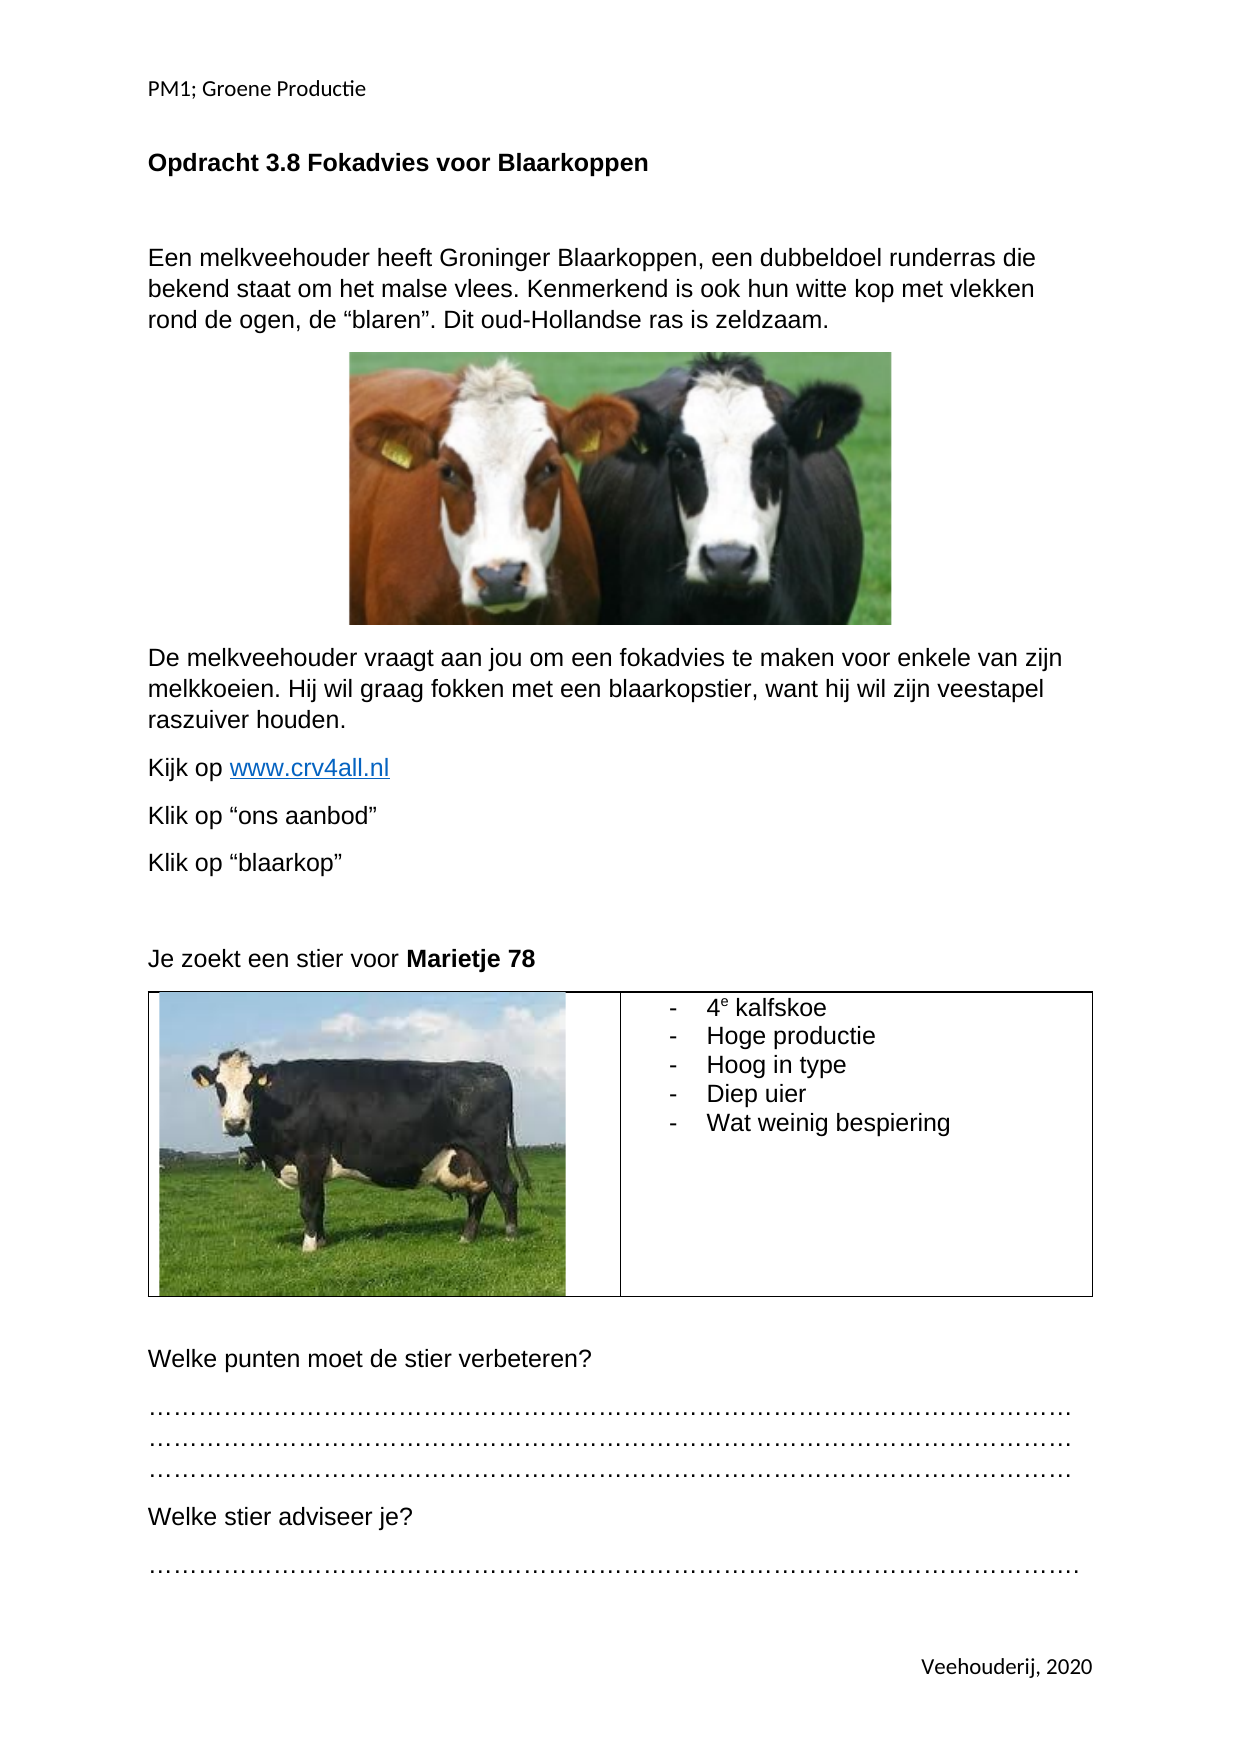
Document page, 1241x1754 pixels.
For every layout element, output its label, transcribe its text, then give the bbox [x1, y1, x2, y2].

table_header [149, 993, 159, 1296]
text Een melkveehouder heeft Groninger Blaarkoppen, een dubbeldoel runderras die bekend staat om het malse vlees. Kenmerkend is ook hun witte kop met vlekken rond de ogen, de “blaren”. Dit oud-Hollandse ras is zeldzaam. [148, 243, 1093, 334]
picture [348, 352, 892, 625]
text Kijk op www.crv4all.nl [148, 753, 1093, 782]
text Klik op “ons aanbod” [148, 801, 1093, 829]
text Je zoekt een stier voor Marietje 78 [148, 944, 1093, 972]
text Klik op “blaarkop” [148, 848, 1093, 877]
table_header [566, 993, 620, 1296]
table_header 4e kalfskoe Hoge productie Hoog in type Diep uier Wat weinig bespiering [621, 993, 1092, 1296]
text Welke stier adviseer je? [148, 1502, 1093, 1531]
picture [159, 992, 566, 1296]
text ……………………………………………………………………………………………………………………………………………………………………………………………………………………………………………………………………………………………………… [148, 1392, 1093, 1483]
text Welke punten moet de stier verbeteren? [148, 1344, 1093, 1373]
text De melkveehouder vraagt aan jou om een fokadvies te maken voor enkele van zijn melkkoeien. Hij wil graag fokken met een blaarkopstier, want hij wil zijn veestapel raszuiver houden. [148, 643, 1093, 734]
text …………………………………………………………………………………………………. [148, 1549, 1093, 1578]
text Opdracht 3.8 Fokadvies voor Blaarkoppen [148, 148, 1093, 176]
